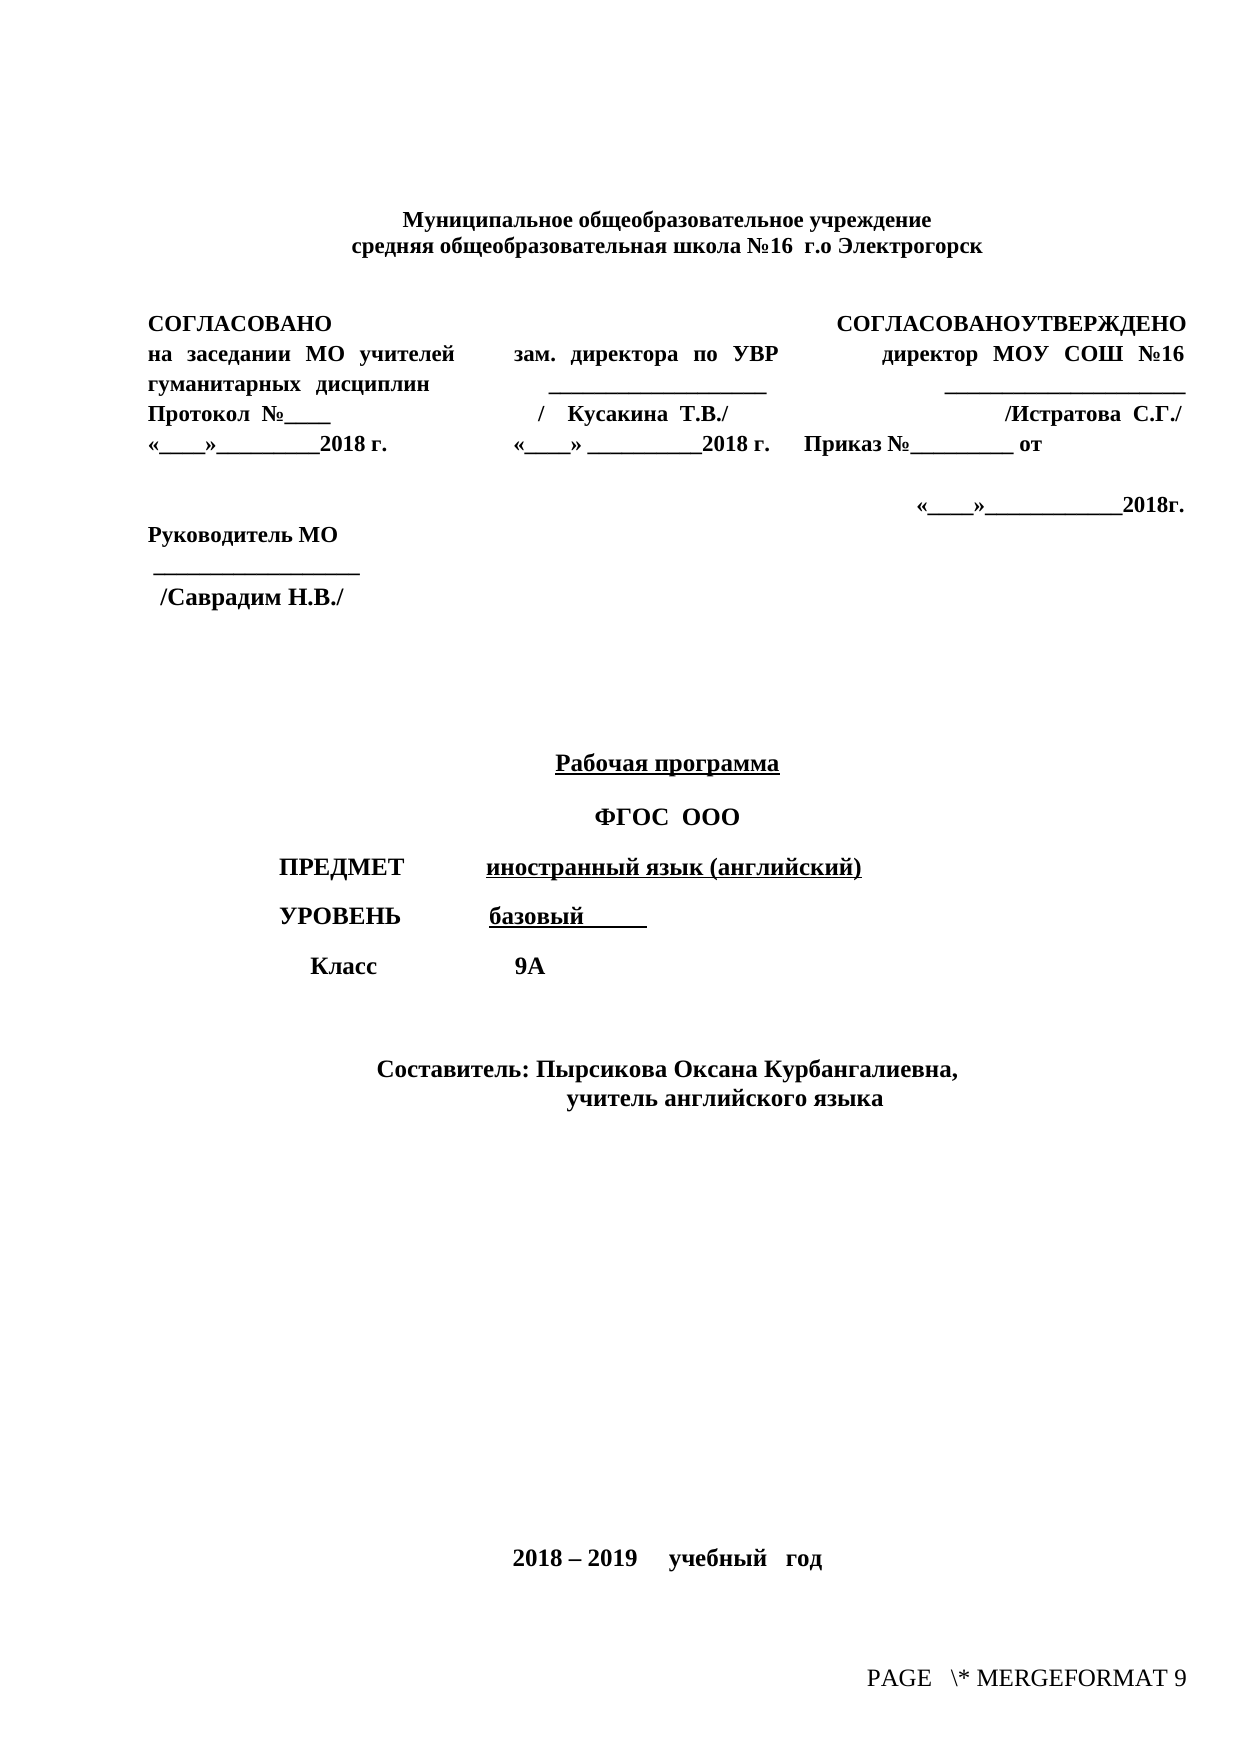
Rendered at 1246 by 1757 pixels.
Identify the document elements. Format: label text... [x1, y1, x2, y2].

text средняя общеобразовательная школа №16 г.о Электрогорск [148, 232, 1187, 259]
text СОГЛАСОВАНО СОГЛАСОВАНОУТВЕРЖДЕНО на заседании МО учителей зам. директора по УВР директор МОУ СОШ №16 гуманитарных дисциплин ___________________ _____________________ Протокол №____ / Кусакина Т.В./ /Истратова С.Г./ «____»_________2018 г. «____» __________2018 г. Приказ №_________ от [148, 310, 1187, 457]
text /Саврадим Н.В./ [148, 582, 1187, 610]
text Рабочая программа [148, 748, 1187, 777]
text 2018 – 2019 учебный год [148, 1543, 1187, 1571]
text ФГОС ООО [148, 802, 1187, 831]
text ПРЕДМЕТ иностранный язык (английский) [148, 852, 1187, 880]
text __________________ [148, 551, 1187, 578]
text Класс 9А [148, 951, 1187, 979]
text Составитель: Пырсикова Оксана Курбангалиевна, [148, 1054, 1187, 1083]
text учитель английского языка [148, 1083, 1187, 1112]
text Муниципальное общеобразовательное учреждение [148, 206, 1187, 232]
text «____»____________2018г. Руководитель МО [148, 491, 1187, 547]
text УРОВЕНЬ базовый [148, 901, 1187, 930]
